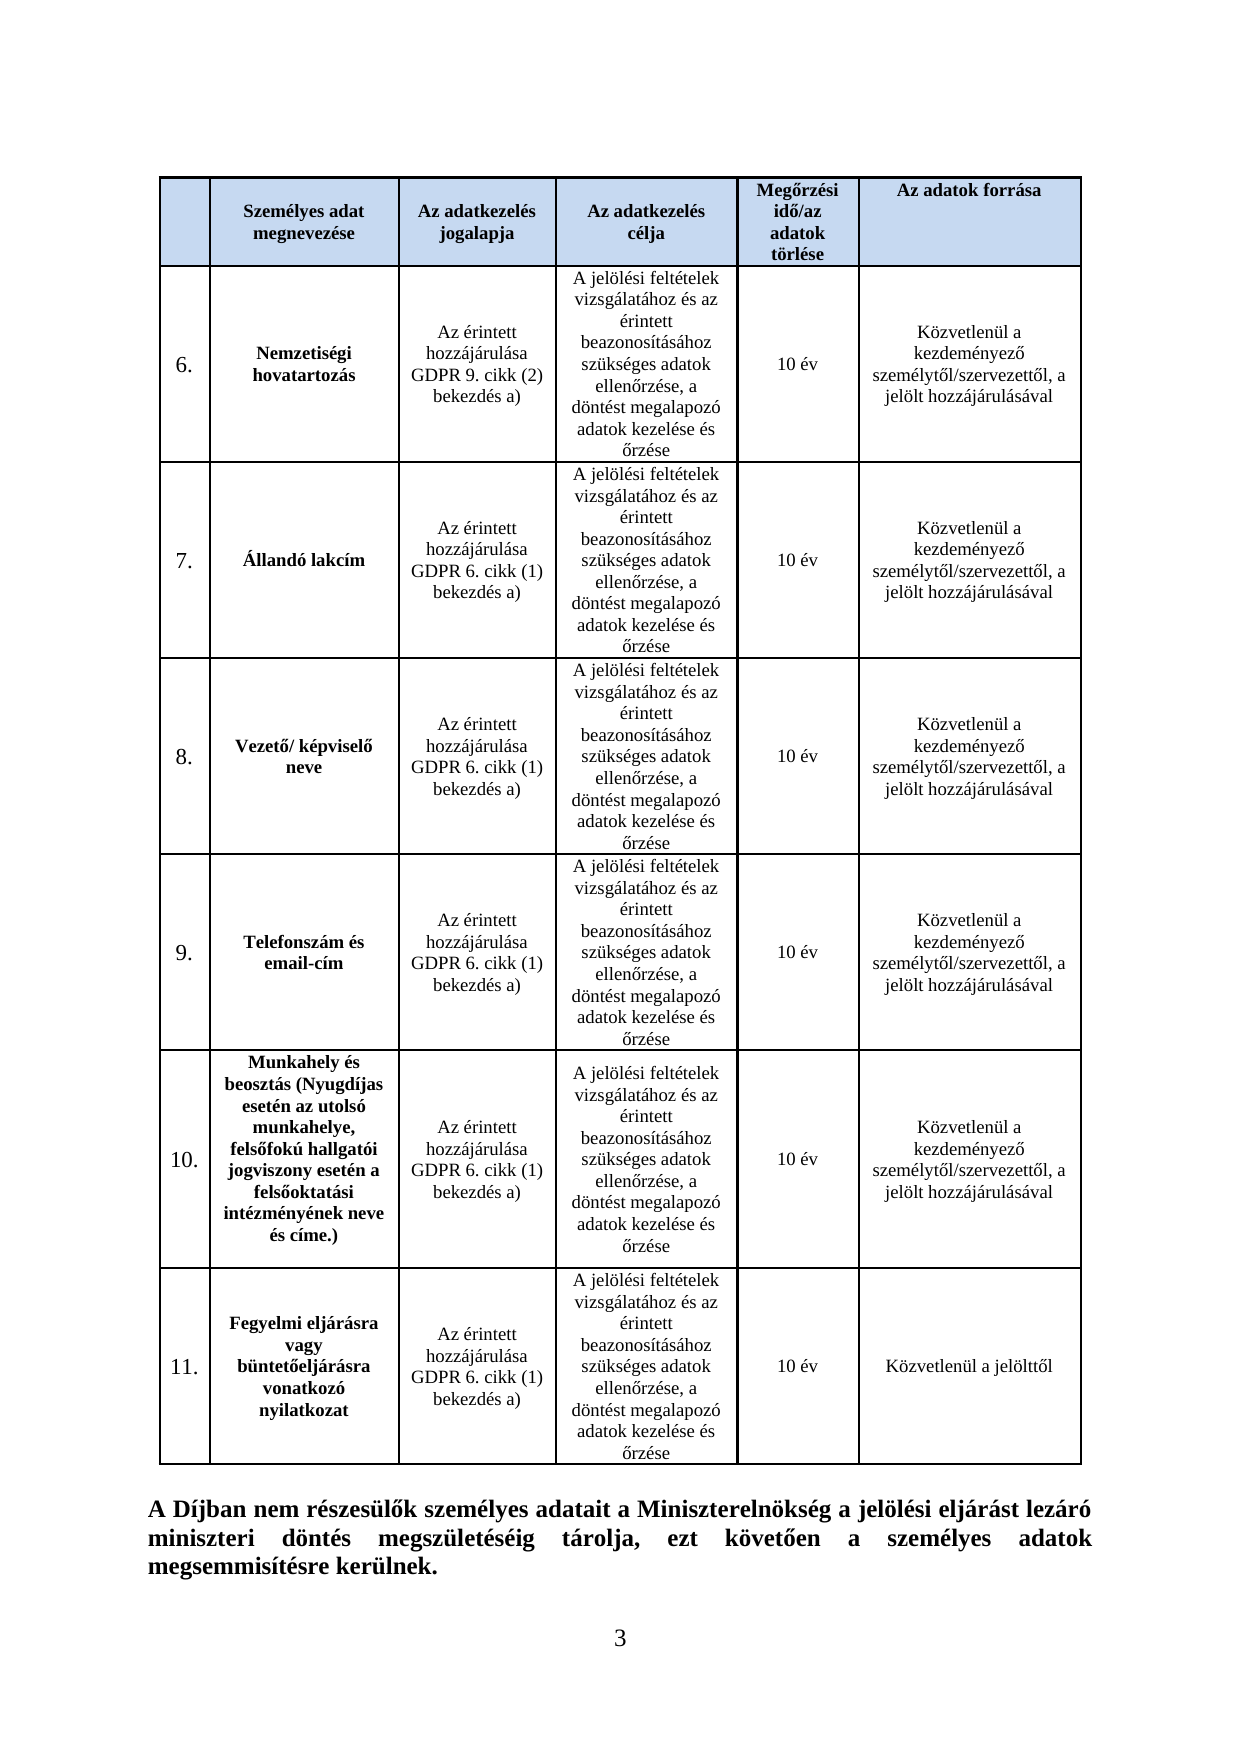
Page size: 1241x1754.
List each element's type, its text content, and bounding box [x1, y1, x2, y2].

table_cell 11. [161, 1269, 209, 1463]
table_cell Közvetlenül a kezdeményező személytől/szervezettől, a jelölt hozzájárulásával [860, 463, 1080, 657]
table_cell A jelölési feltételek vizsgálatához és az érintett beazonosításához szükséges adatok ellenőrzése, a döntést megalapozó adatok kezelése és őrzése [557, 855, 736, 1049]
table_cell Az érintett hozzájárulása GDPR 6. cikk (1) bekezdés a) [400, 1051, 555, 1267]
table_cell A jelölési feltételek vizsgálatához és az érintett beazonosításához szükséges adatok ellenőrzése, a döntést megalapozó adatok kezelése és őrzése [557, 1269, 736, 1463]
table_header [161, 179, 209, 265]
table_cell Közvetlenül a kezdeményező személytől/szervezettől, a jelölt hozzájárulásával [860, 659, 1080, 853]
table_cell Fegyelmi eljárásra vagy büntetőeljárásra vonatkozó nyilatkozat [211, 1269, 398, 1463]
table_cell Az érintett hozzájárulása GDPR 6. cikk (1) bekezdés a) [400, 855, 555, 1049]
table_cell A jelölési feltételek vizsgálatához és az érintett beazonosításához szükséges adatok ellenőrzése, a döntést megalapozó adatok kezelése és őrzése [557, 1051, 736, 1267]
table_cell Az érintett hozzájárulása GDPR 6. cikk (1) bekezdés a) [400, 1269, 555, 1463]
table_cell Állandó lakcím [211, 463, 398, 657]
table_cell Nemzetiségi hovatartozás [211, 267, 398, 461]
table_header Az adatok forrása [860, 179, 1080, 265]
table_header Személyes adat megnevezése [211, 179, 398, 265]
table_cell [557, 267, 736, 461]
table_cell 9. [161, 855, 209, 1049]
table_cell 6. [161, 267, 209, 461]
table_cell 10 év [739, 659, 858, 853]
table_cell 7. [161, 463, 209, 657]
table_cell Munkahely és beosztás (Nyugdíjas esetén az utolsó munkahelye, felsőfokú hallgatói jogviszony esetén a felsőoktatási intézményének neve és címe.) [211, 1051, 398, 1267]
table_cell Közvetlenül a kezdeményező személytől/szervezettől, a jelölt hozzájárulásával [860, 855, 1080, 1049]
table_header Az adatkezelés célja [557, 179, 736, 265]
table_cell Vezető/ képviselő neve [211, 659, 398, 853]
table_cell Közvetlenül a jelölttől [860, 1269, 1080, 1463]
table_header Megőrzési idő/az adatok törlése [739, 179, 858, 265]
table_header Az adatkezelés jogalapja [400, 179, 555, 265]
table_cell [860, 267, 1080, 461]
table_cell Az érintett hozzájárulása GDPR 6. cikk (1) bekezdés a) [400, 659, 555, 853]
table_cell A jelölési feltételek vizsgálatához és az érintett beazonosításához szükséges adatok ellenőrzése, a döntést megalapozó adatok kezelése és őrzése [557, 463, 736, 657]
table_cell 10 év [739, 463, 858, 657]
table_cell 10 év [739, 267, 858, 461]
table_cell 10 év [739, 855, 858, 1049]
table_cell Az érintett hozzájárulása GDPR 6. cikk (1) bekezdés a) [400, 463, 555, 657]
table_cell Közvetlenül a kezdeményező személytől/szervezettől, a jelölt hozzájárulásával [860, 1051, 1080, 1267]
text A Díjban nem részesülők személyes adatait a Miniszterelnökség a jelölési eljárást lezáró miniszteri döntés megszületéséig tárolja, ezt követően a személyes adatok megsemmisítésre kerülnek. [148, 1494, 1093, 1580]
table_cell Az érintett hozzájárulása GDPR 9. cikk (2) bekezdés a) [400, 267, 555, 461]
table_cell 10 év [739, 1051, 858, 1267]
table_cell 10 év [739, 1269, 858, 1463]
table_cell 10. [161, 1051, 209, 1267]
table_cell A jelölési feltételek vizsgálatához és az érintett beazonosításához szükséges adatok ellenőrzése, a döntést megalapozó adatok kezelése és őrzése [557, 659, 736, 853]
table_cell Telefonszám és email-cím [211, 855, 398, 1049]
table_cell 8. [161, 659, 209, 853]
